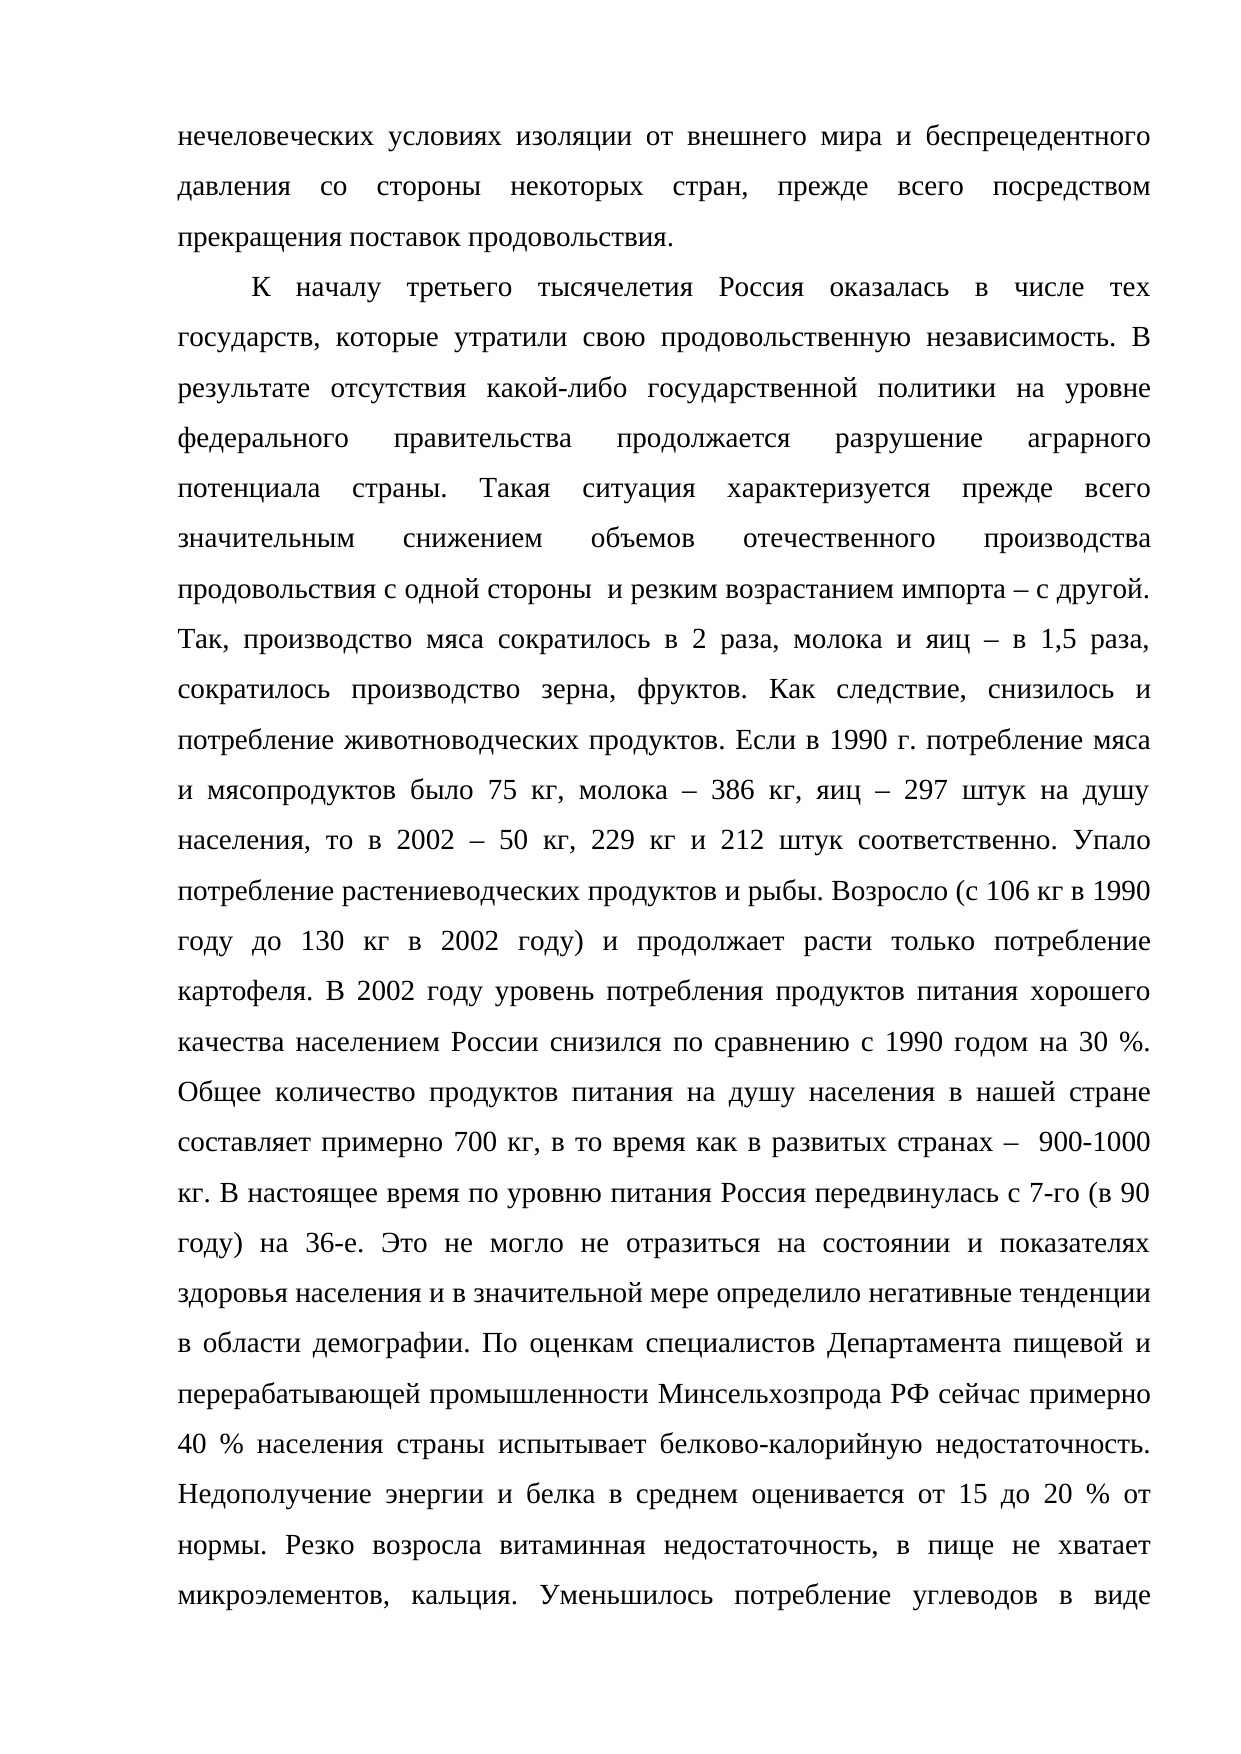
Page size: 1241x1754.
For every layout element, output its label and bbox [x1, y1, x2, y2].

text [177, 269, 1152, 1611]
text [177, 118, 1152, 252]
